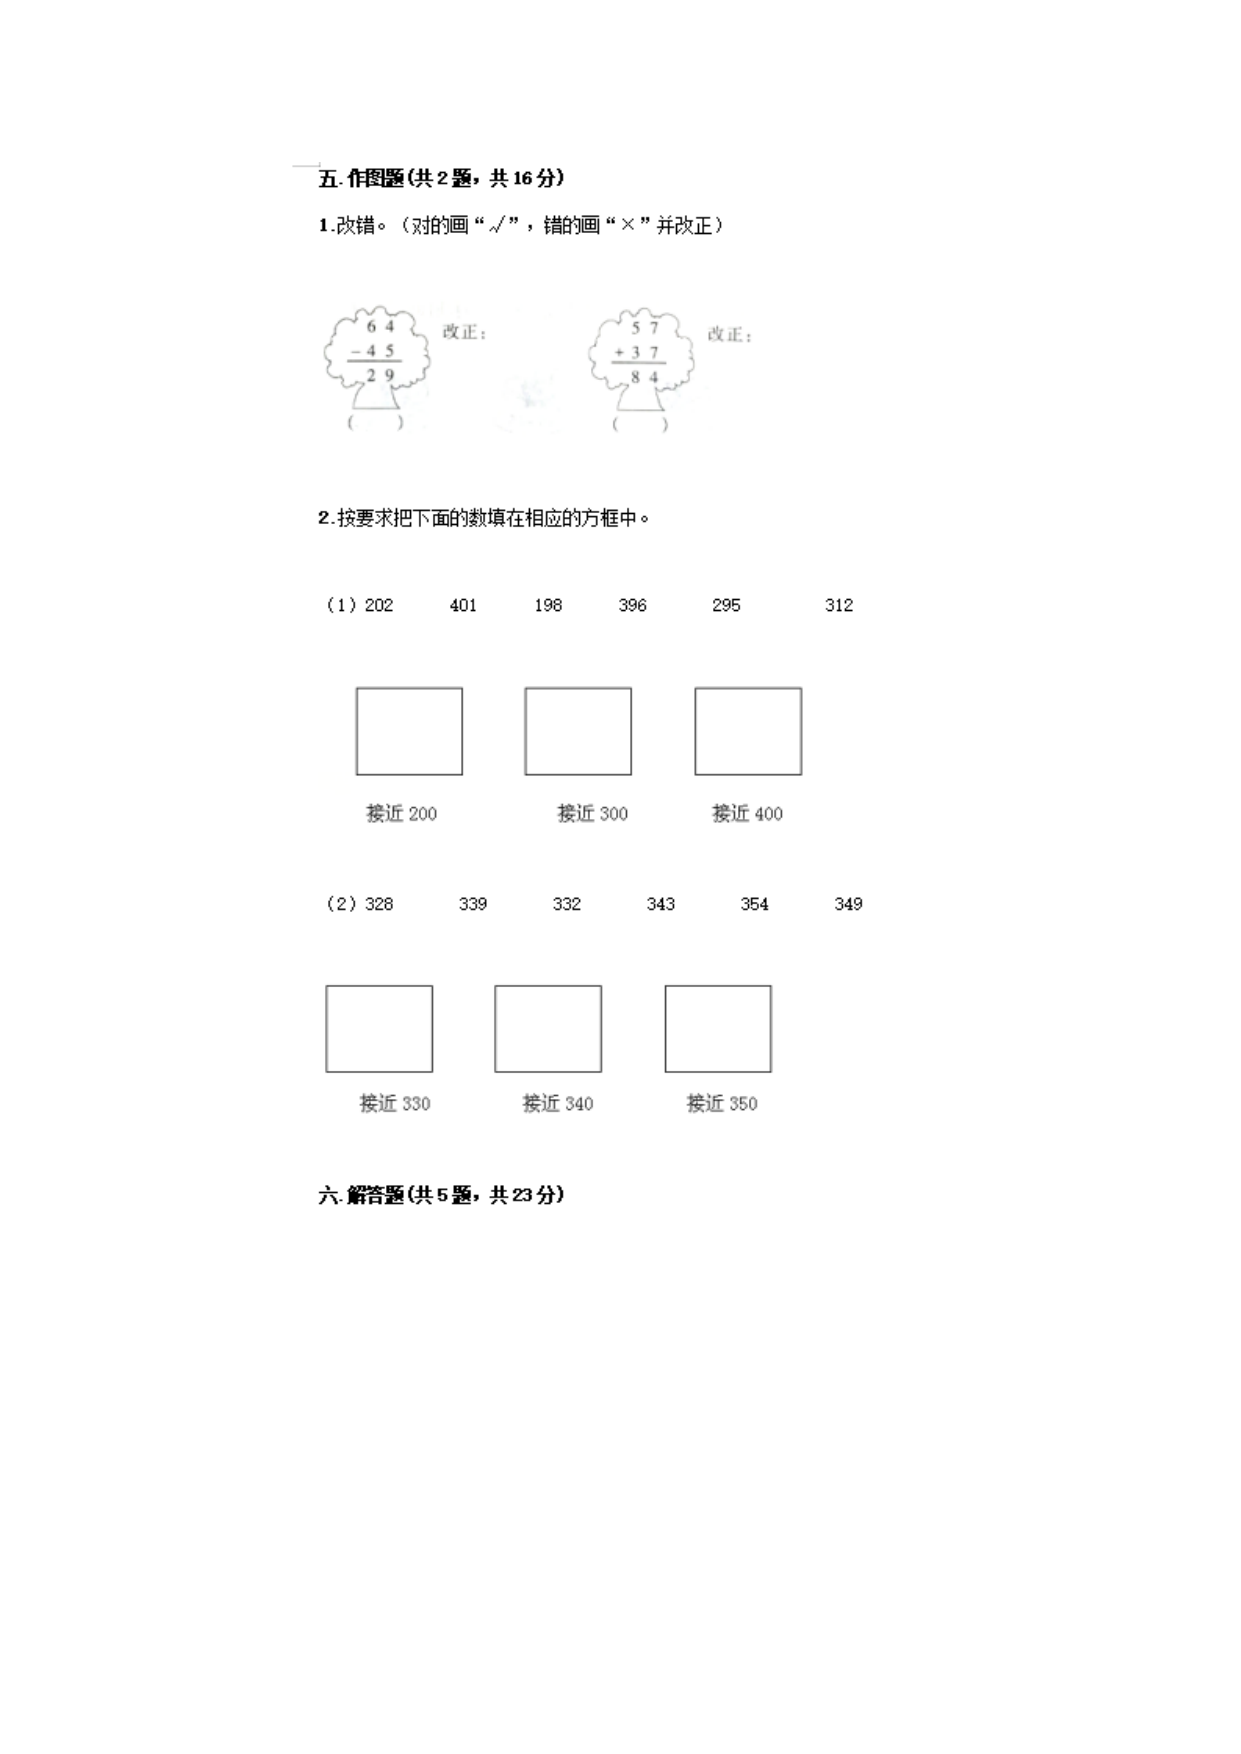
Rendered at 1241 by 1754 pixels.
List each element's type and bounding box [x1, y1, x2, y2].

picture [288, 162, 953, 1217]
